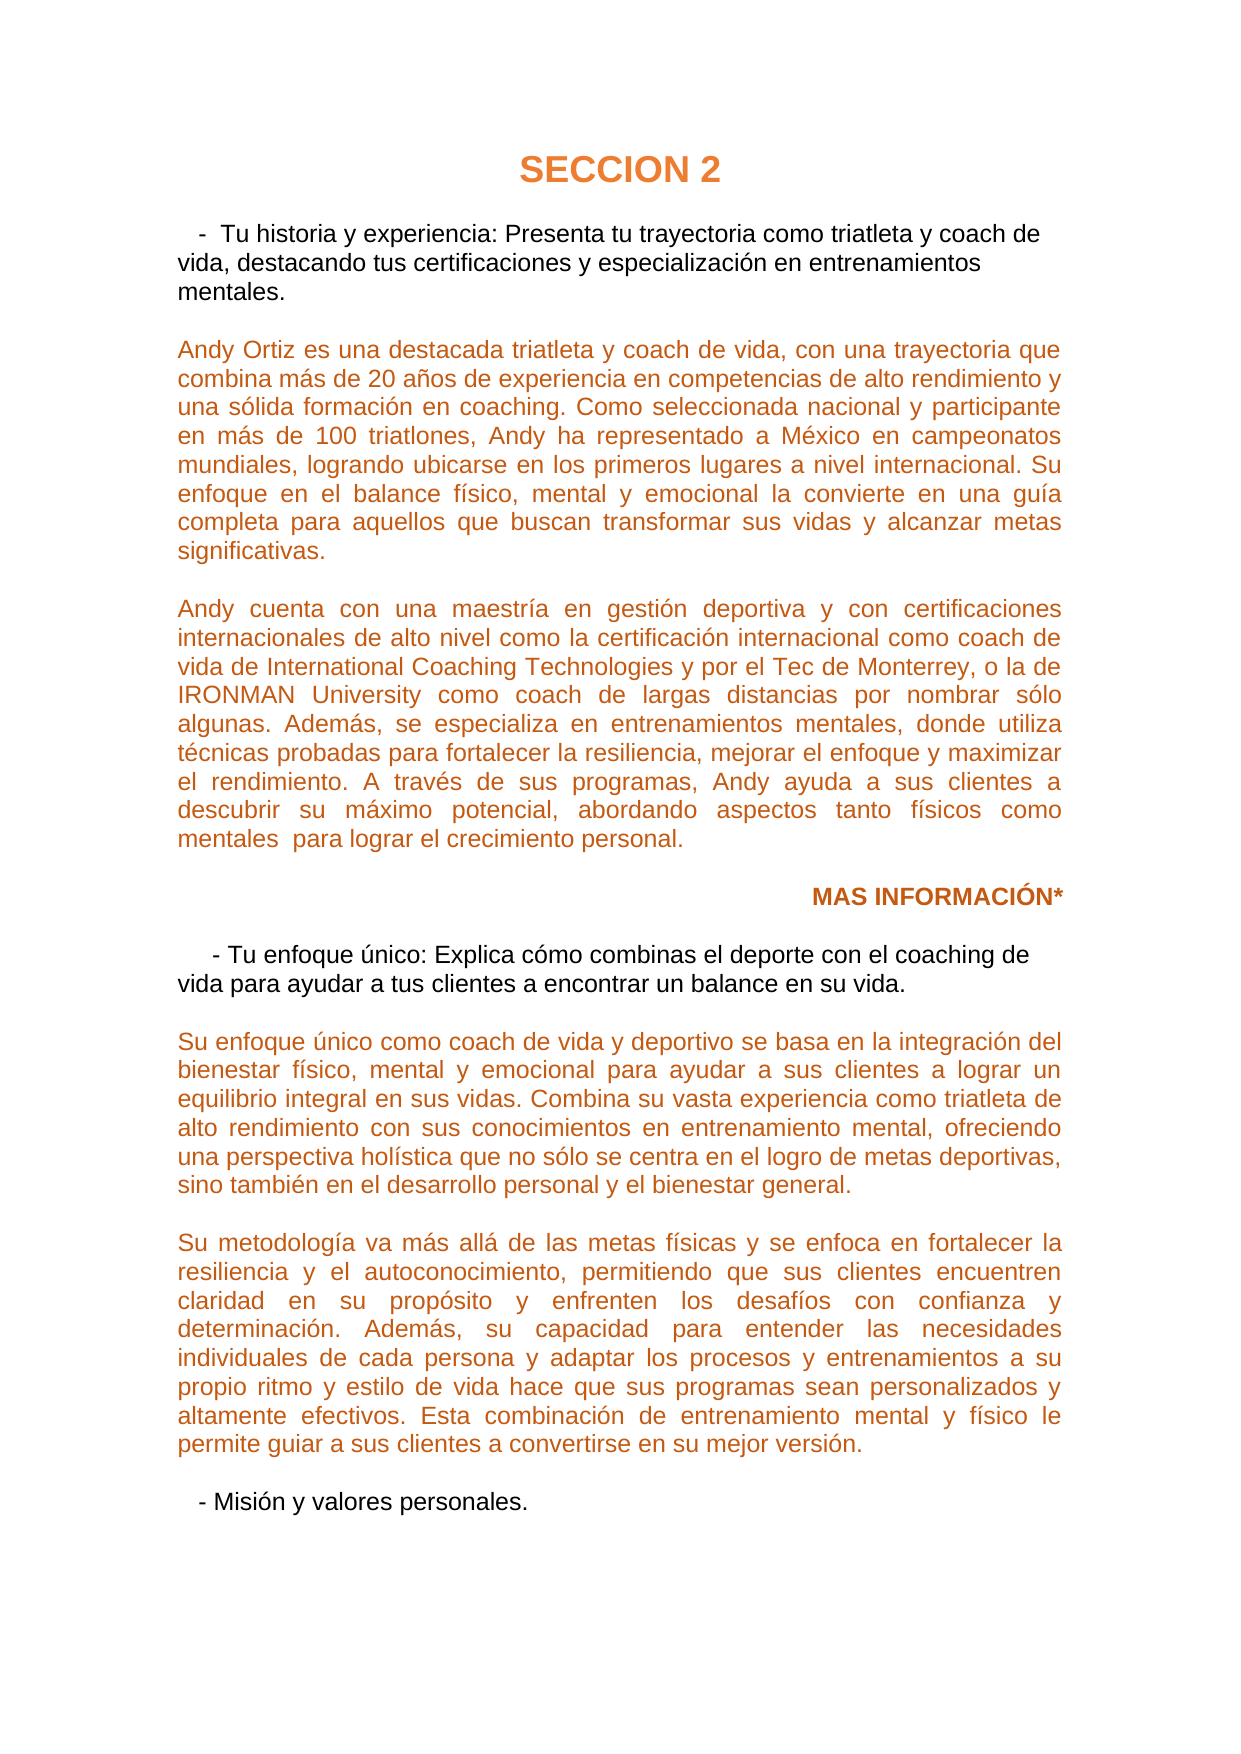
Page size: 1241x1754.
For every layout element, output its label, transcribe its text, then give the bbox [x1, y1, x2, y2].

text - Tu enfoque único: Explica cómo combinas el deporte con el coaching de vida para ayudar a tus clientes a encontrar un balance en su vida. [177, 940, 1063, 997]
text SECCION 2 [177, 148, 1063, 191]
text Andy cuenta con una maestría en gestión deportiva y con certificaciones internacionales de alto nivel como la certificación internacional como coach de vida de International Coaching Technologies y por el Tec de Monterrey, o la de IRONMAN University como coach de largas distancias por nombrar sólo algunas. Además, se especializa en entrenamientos mentales, donde utiliza técnicas probadas para fortalecer la resiliencia, mejorar el enfoque y maximizar el rendimiento. A través de sus programas, Andy ayuda a sus clientes a descubrir su máximo potencial, abordando aspectos tanto físicos como mentales para lograr el crecimiento personal. [177, 594, 1063, 853]
text MAS INFORMACIÓN* [177, 882, 1063, 911]
text Su enfoque único como coach de vida y deportivo se basa en la integración del bienestar físico, mental y emocional para ayudar a sus clientes a lograr un equilibrio integral en sus vidas. Combina su vasta experiencia como triatleta de alto rendimiento con sus conocimientos en entrenamiento mental, ofreciendo una perspectiva holística que no sólo se centra en el logro de metas deportivas, sino también en el desarrollo personal y el bienestar general. [177, 1027, 1063, 1199]
text - Misión y valores personales. [177, 1487, 1063, 1516]
text Andy Ortiz es una destacada triatleta y coach de vida, con una trayectoria que combina más de 20 años de experiencia en competencias de alto rendimiento y una sólida formación en coaching. Como seleccionada nacional y participante en más de 100 triatlones, Andy ha representado a México en campeonatos mundiales, logrando ubicarse en los primeros lugares a nivel internacional. Su enfoque en el balance físico, mental y emocional la convierte en una guía completa para aquellos que buscan transformar sus vidas y alcanzar metas significativas. [177, 335, 1063, 565]
text - Tu historia y experiencia: Presenta tu trayectoria como triatleta y coach de vida, destacando tus certificaciones y especialización en entrenamientos mentales. [177, 219, 1063, 306]
text Su metodología va más allá de las metas físicas y se enfoca en fortalecer la resiliencia y el autoconocimiento, permitiendo que sus clientes encuentren claridad en su propósito y enfrenten los desafíos con confianza y determinación. Además, su capacidad para entender las necesidades individuales de cada persona y adaptar los procesos y entrenamientos a su propio ritmo y estilo de vida hace que sus programas sean personalizados y altamente efectivos. Esta combinación de entrenamiento mental y físico le permite guiar a sus clientes a convertirse en su mejor versión. [177, 1228, 1063, 1458]
